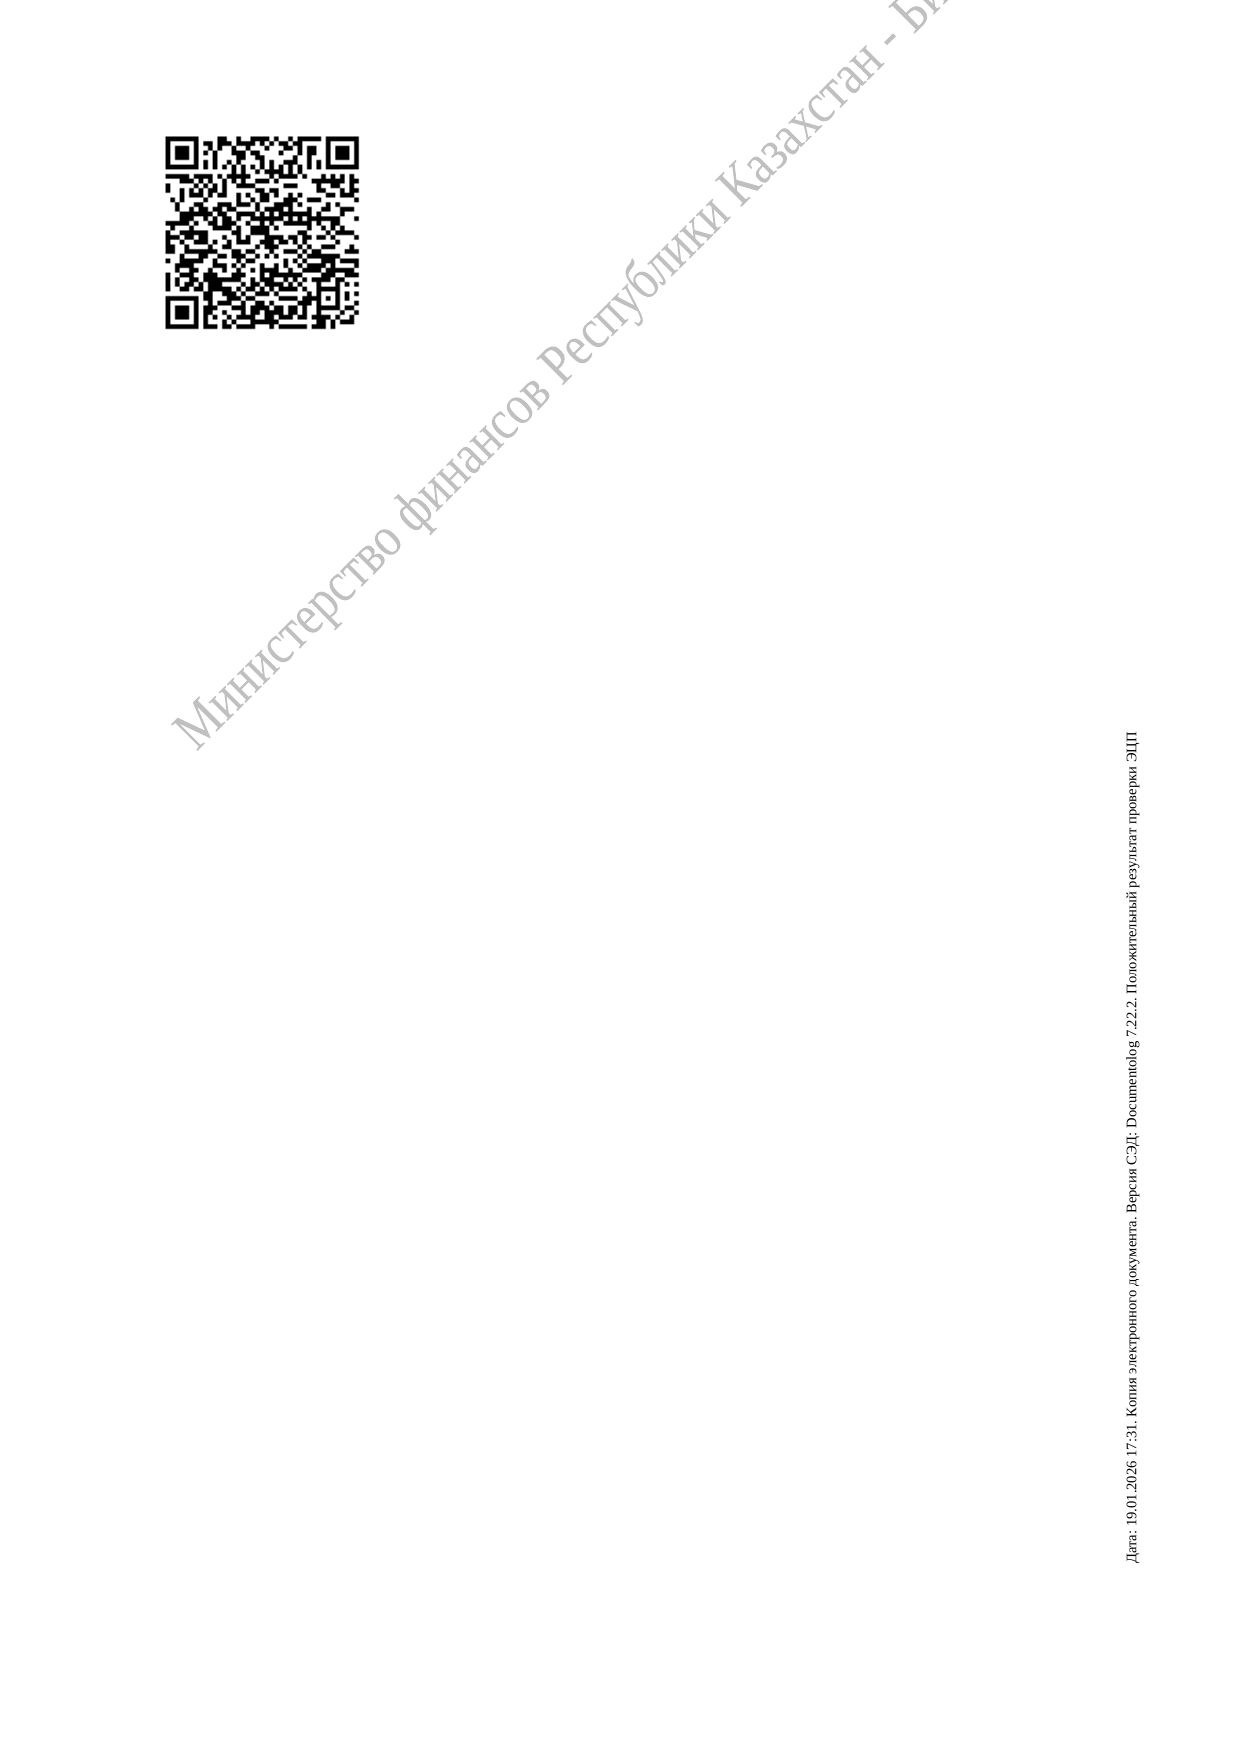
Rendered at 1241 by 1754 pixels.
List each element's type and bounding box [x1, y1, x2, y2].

picture [147, 118, 378, 348]
